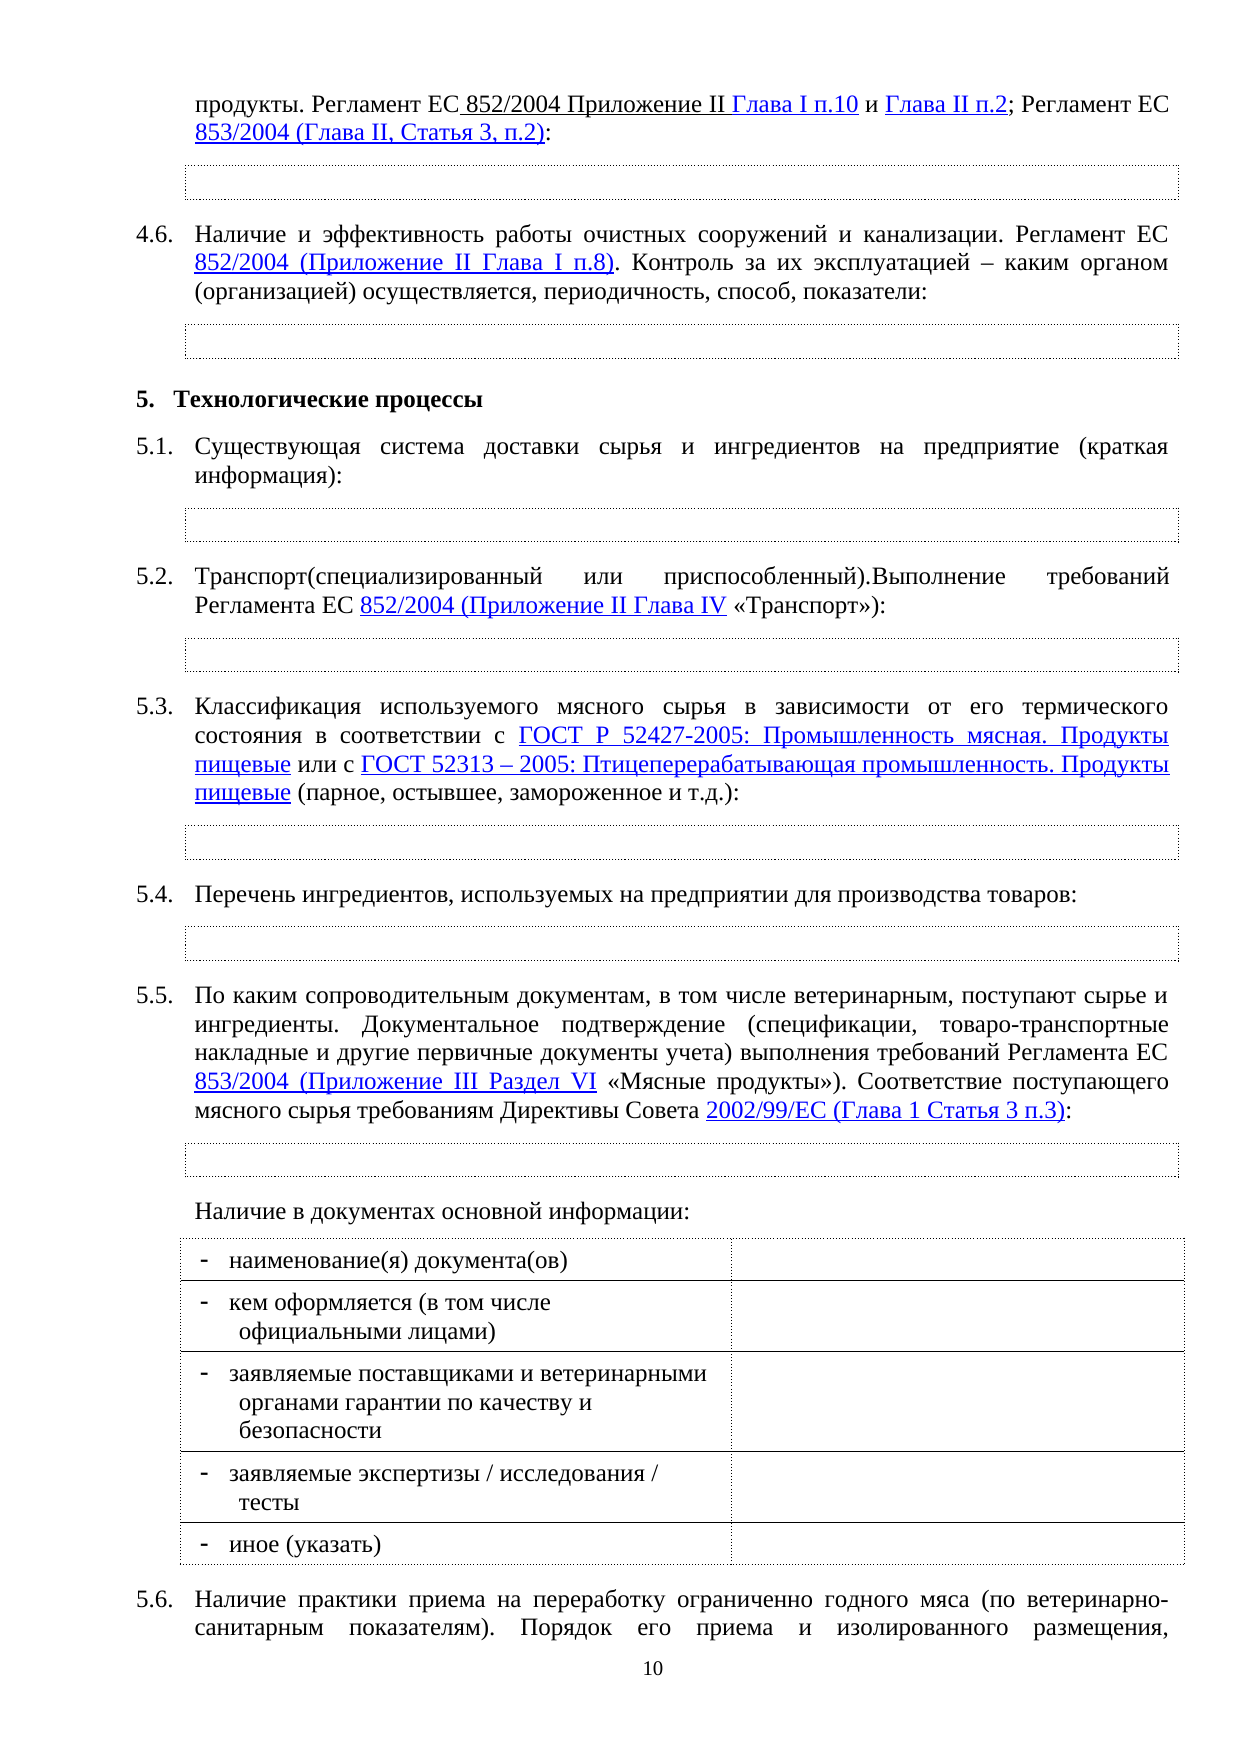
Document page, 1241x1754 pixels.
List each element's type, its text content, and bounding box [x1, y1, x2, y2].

list По каким сопроводительным документам, в том числе ветеринарным, поступают сырье и ингредиенты. Документальное подтверждение (спецификации, товаро-транспортные накладные и другие первичные документы учета) выполнения требований Регламента ЕС 853/2004 (Приложение III Раздел VI «Мясные продукты»). Соответствие поступающего мясного сырья требованиям Директивы Совета 2002/99/ЕС (Глава 1 Статья 3 п.3): [136, 980, 1169, 1124]
list Классификация используемого мясного сырья в зависимости от его термического состояния в соответствии с ГОСТ Р 52427-2005: Промышленность мясная. Продукты пищевые или с ГОСТ 52313 – 2005: Птицеперерабатывающая промышленность. Продукты пищевые (парное, остывшее, замороженное и т.д.): [136, 691, 1169, 806]
list Наличие и эффективность работы очистных сооружений и канализации. Регламент ЕС 852/2004 (Приложение II Глава I п.8). Контроль за их эксплуатацией – каким органом (организацией) осуществляется, периодичность, способ, показатели: [136, 219, 1169, 305]
table_header [731, 1238, 1184, 1280]
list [136, 1584, 1169, 1641]
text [195, 89, 1169, 146]
table_cell заявляемые поставщиками и ветеринарными органами гарантии по качеству и безопасности [180, 1352, 731, 1451]
list Перечень ингредиентов, используемых на предприятии для производства товаров: [136, 879, 1169, 907]
table_cell [731, 1523, 1184, 1564]
list Существующая система доставки сырья и ингредиентов на предприятие (краткая информация): [136, 431, 1169, 489]
list Технологические процессы [136, 384, 1169, 412]
text Наличие в документах основной информации: [194, 1196, 1169, 1225]
table_cell заявляемые экспертизы / исследования / тесты [180, 1452, 731, 1522]
table_cell кем оформляется (в том числе официальными лицами) [180, 1281, 731, 1351]
table_cell [731, 1452, 1184, 1522]
table_cell [731, 1352, 1184, 1451]
table_header наименование(я) документа(ов) [180, 1238, 731, 1280]
list Транспорт(специализированный или приспособленный).Выполнение требований Регламента ЕС 852/2004 (Приложение II Глава IV «Транспорт»): [136, 561, 1169, 619]
table_cell иное (указать) [180, 1523, 731, 1564]
table_cell [731, 1281, 1184, 1351]
